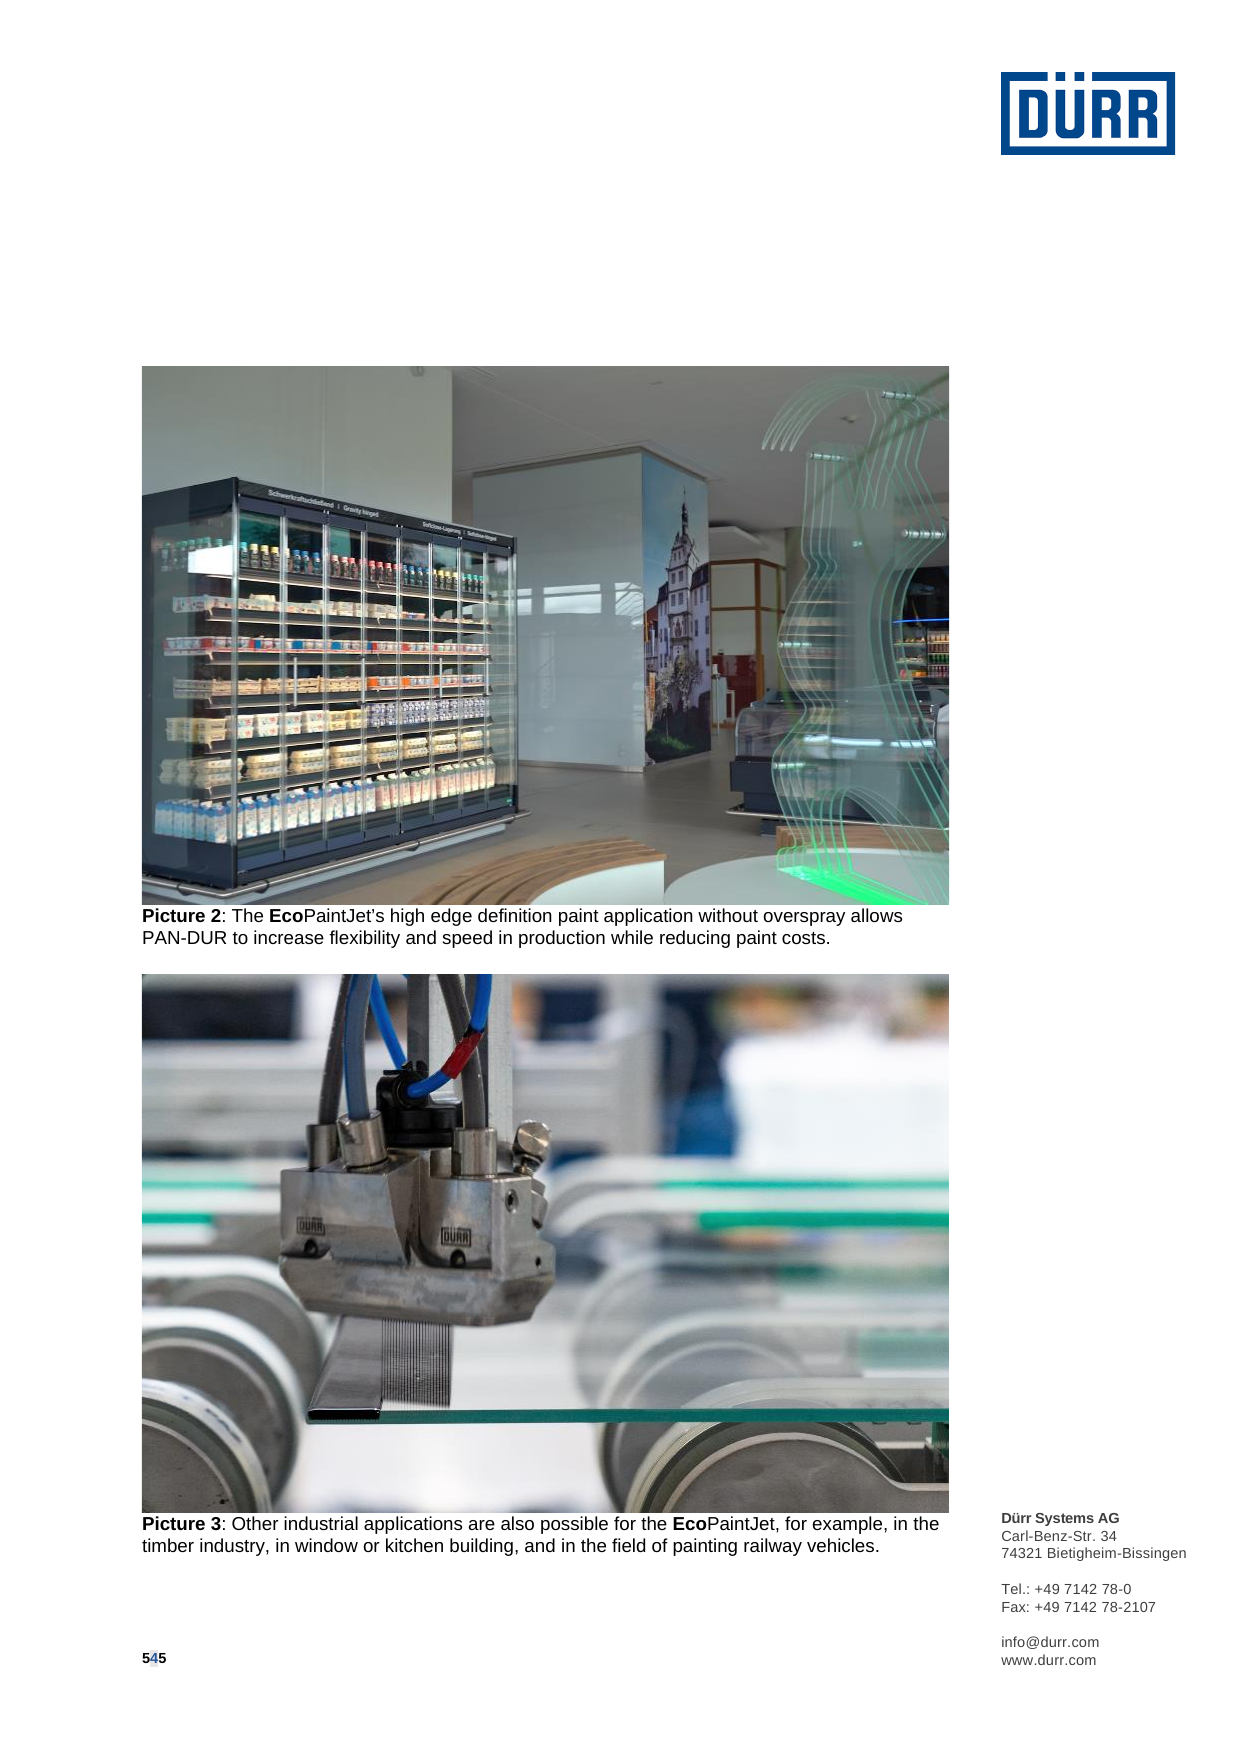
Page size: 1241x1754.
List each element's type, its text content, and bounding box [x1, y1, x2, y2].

picture [141, 974, 949, 1513]
picture [141, 366, 950, 905]
text Picture 2: The EcoPaintJet’s high edge definition paint application without overspray allows PAN-DUR to increase flexibility and speed in production while reducing paint costs. [142, 905, 951, 974]
picture [1001, 72, 1175, 155]
